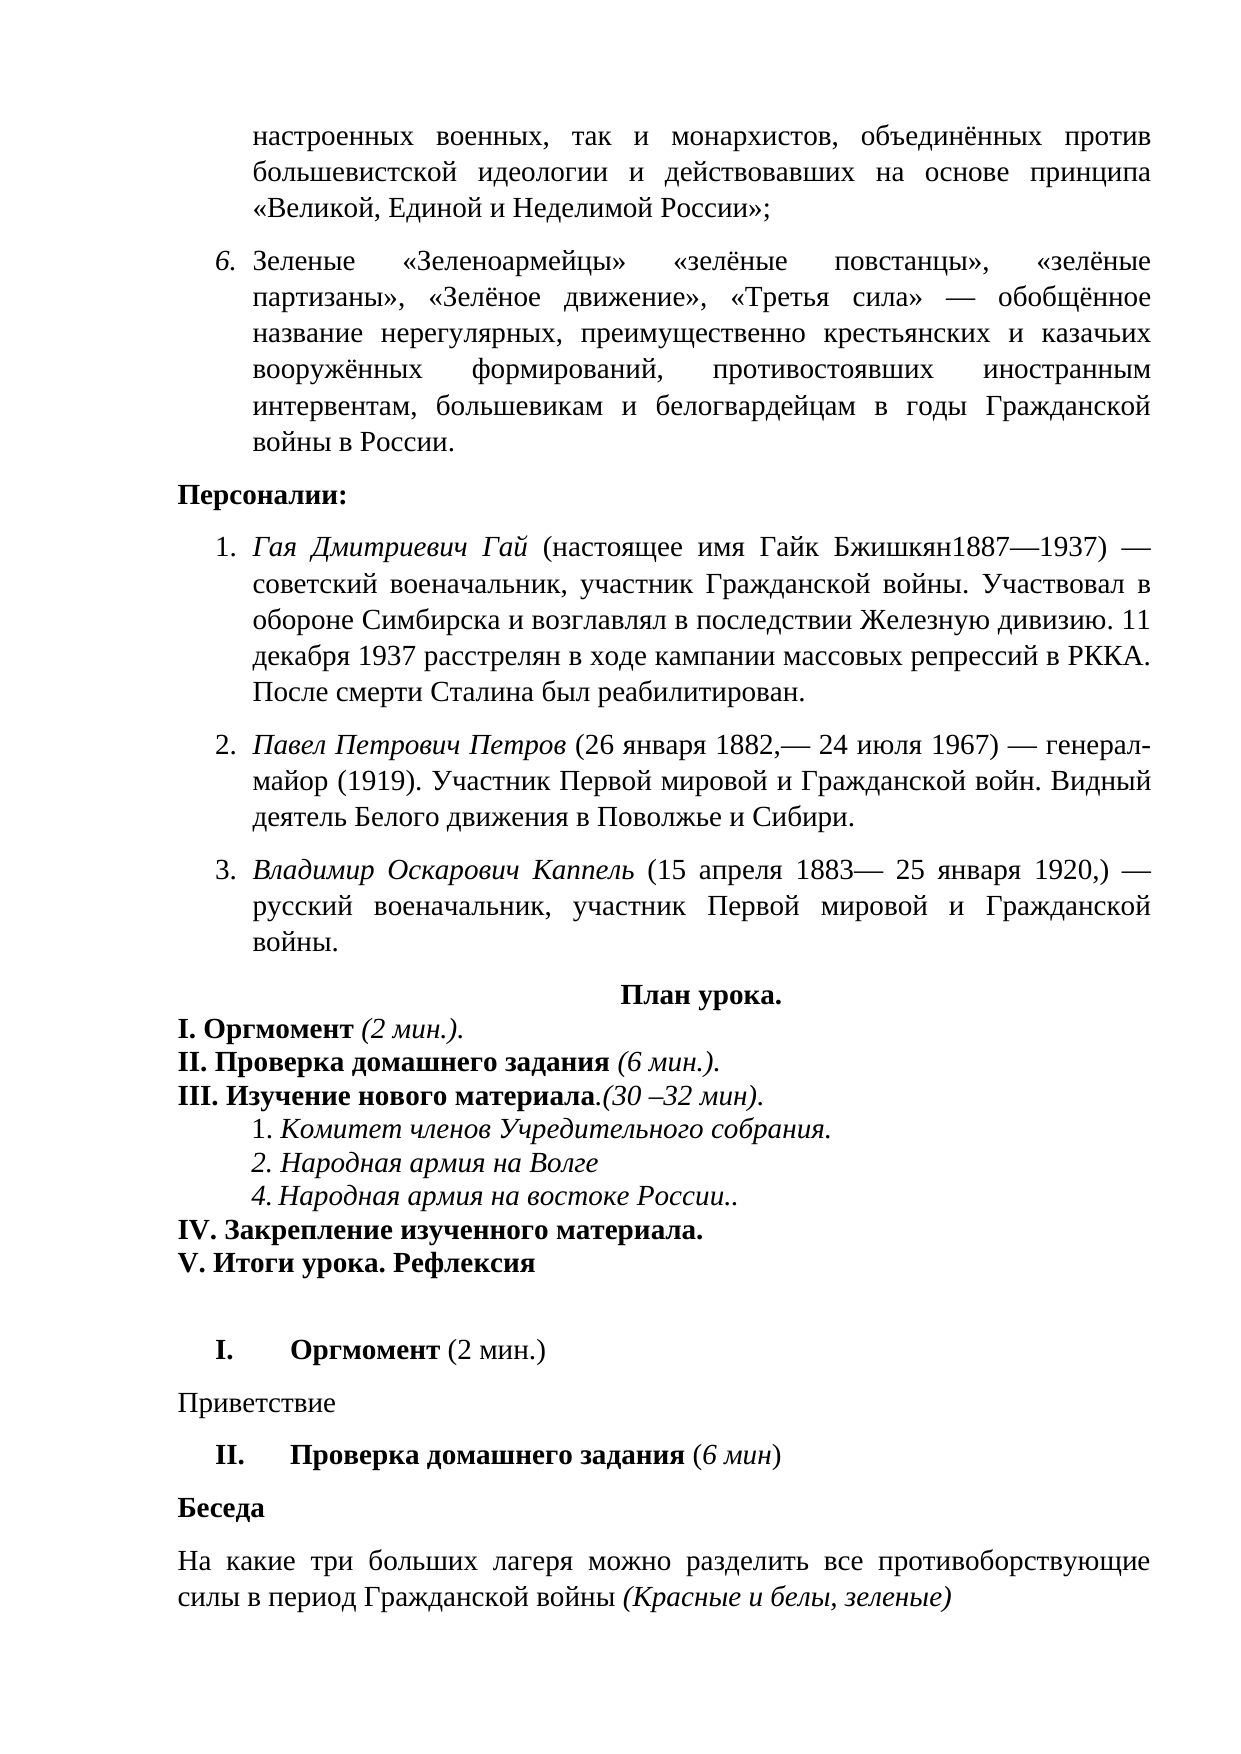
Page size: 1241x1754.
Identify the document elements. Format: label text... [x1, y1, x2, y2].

text 1. Комитет членов Учредительного собрания. [251, 1111, 1152, 1145]
list Павел Петрович Петров (26 января 1882,— 24 июля 1967) — генерал-майор (1919). Участник Первой мировой и Гражданской войн. Видный деятель Белого движения в Поволжье и Сибири. [215, 727, 1152, 833]
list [215, 118, 1152, 224]
text План урока. [177, 977, 1152, 1011]
text I. Оргмомент (2 мин.). [177, 1011, 1152, 1044]
text IV. Закрепление изученного материала. [177, 1212, 1152, 1246]
text Персоналии: [177, 477, 1152, 510]
text Беседа [177, 1490, 1152, 1524]
text II. Проверка домашнего задания (6 мин.). [177, 1044, 1152, 1078]
text III. Изучение нового материала.(30 –32 мин). [177, 1078, 1152, 1111]
list Гая Дмитриевич Гай (настоящее имя Гайк Бжишкян1887—1937) — советский военачальник, участник Гражданской войны. Участвовал в обороне Симбирска и возглавлял в последствии Железную дивизию. 11 декабря 1937 расстрелян в ходе кампании массовых репрессий в РККА. После смерти Сталина был реабилитирован. [215, 529, 1152, 708]
list Проверка домашнего задания (6 мин) [215, 1437, 1152, 1471]
text На какие три больших лагеря можно разделить все противоборствующие силы в период Гражданской войны (Красные и белы, зеленые) [177, 1543, 1152, 1613]
text 2. Народная армия на Волге [251, 1145, 1152, 1178]
list Владимир Оскарович Каппель (15 апреля 1883— 25 января 1920,) — русский военачальник, участник Первой мировой и Гражданской войны. [215, 852, 1152, 958]
text V. Итоги урока. Рефлексия [177, 1246, 1152, 1279]
text 4. Народная армия на востоке России.. [177, 1178, 1152, 1212]
list Оргмомент (2 мин.) [215, 1332, 1152, 1365]
list Зеленые «Зеленоармейцы» «зелёные повстанцы», «зелёные партизаны», «Зелёное движение», «Третья сила» — обобщённое название нерегулярных, преимущественно крестьянских и казачьих вооружённых формирований, противостоявших иностранным интервентам, большевикам и белогвардейцам в годы Гражданской войны в России. [215, 243, 1152, 457]
text Приветствие [177, 1385, 1152, 1418]
